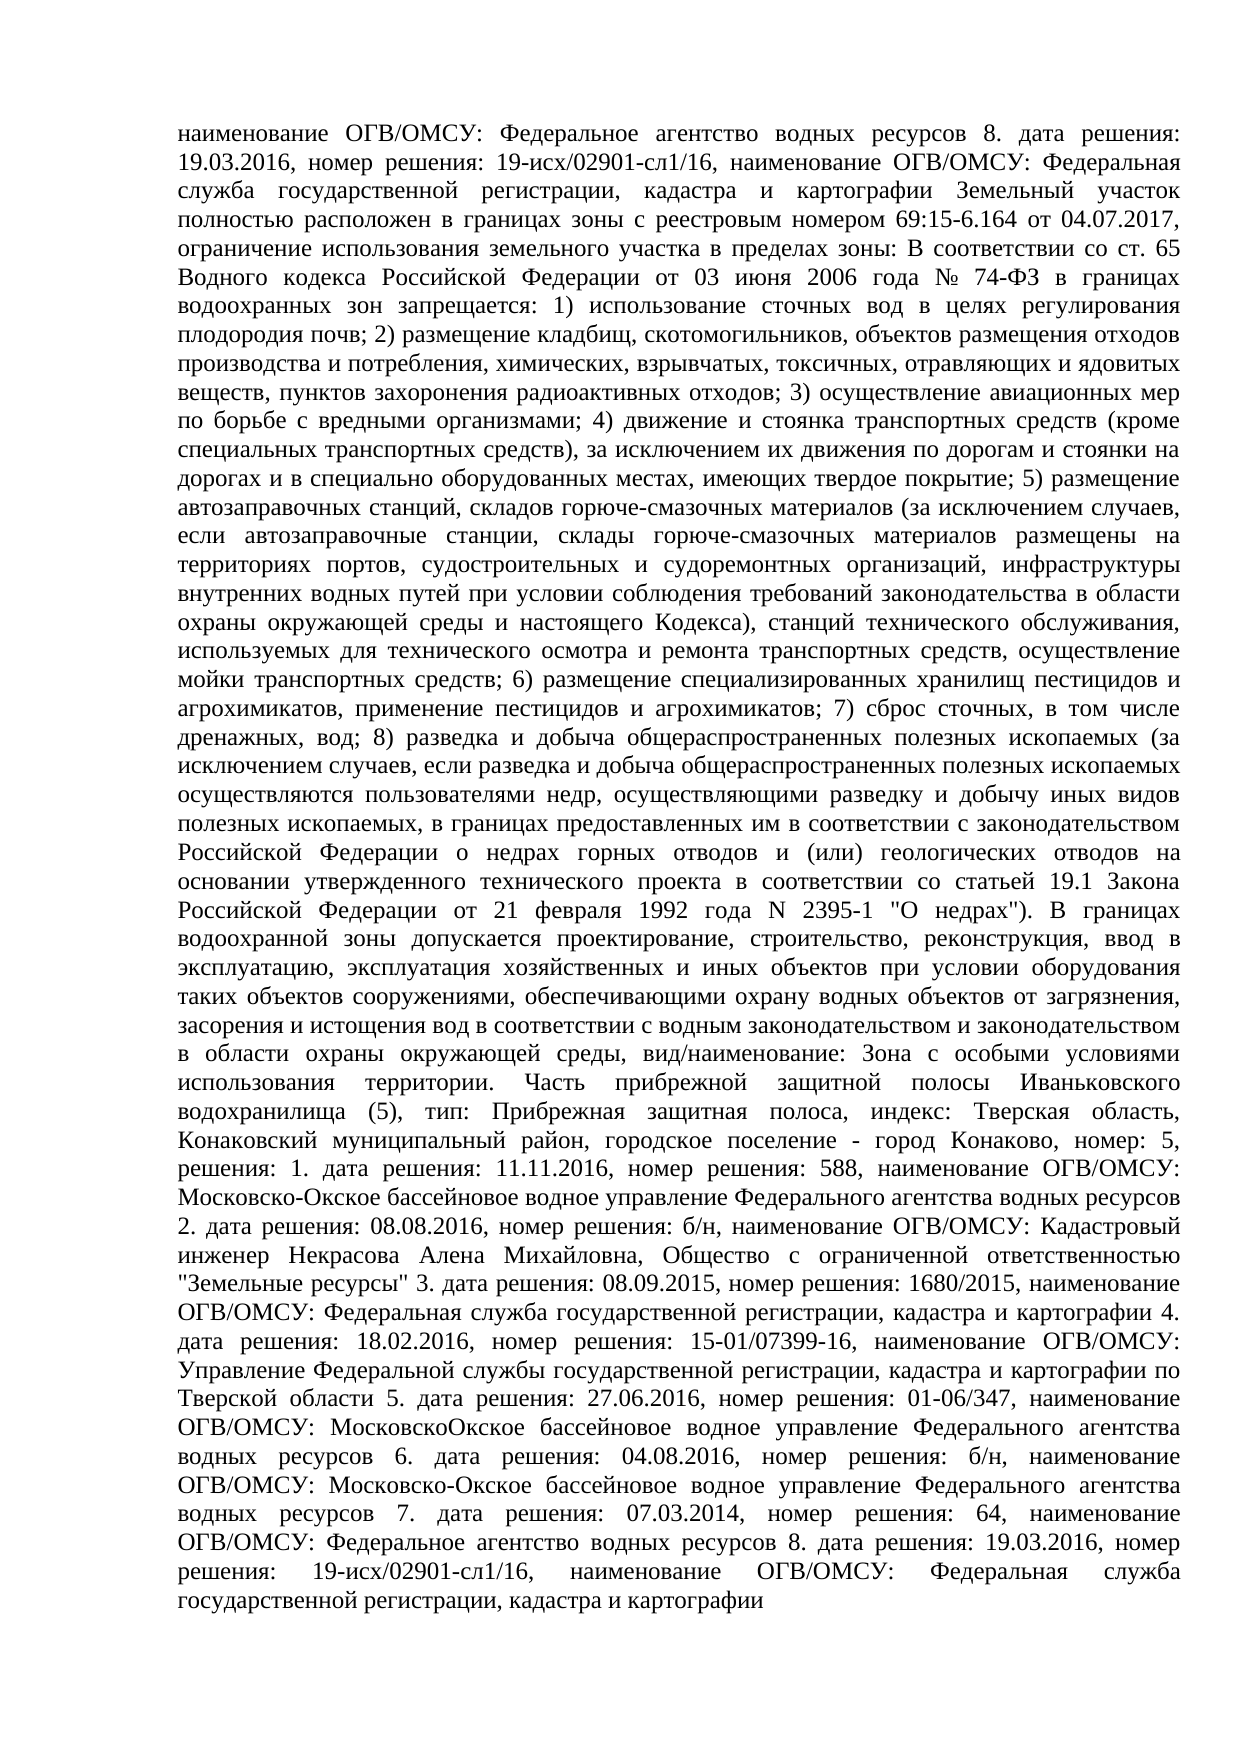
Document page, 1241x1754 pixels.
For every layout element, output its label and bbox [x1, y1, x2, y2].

list [177, 118, 1181, 1613]
